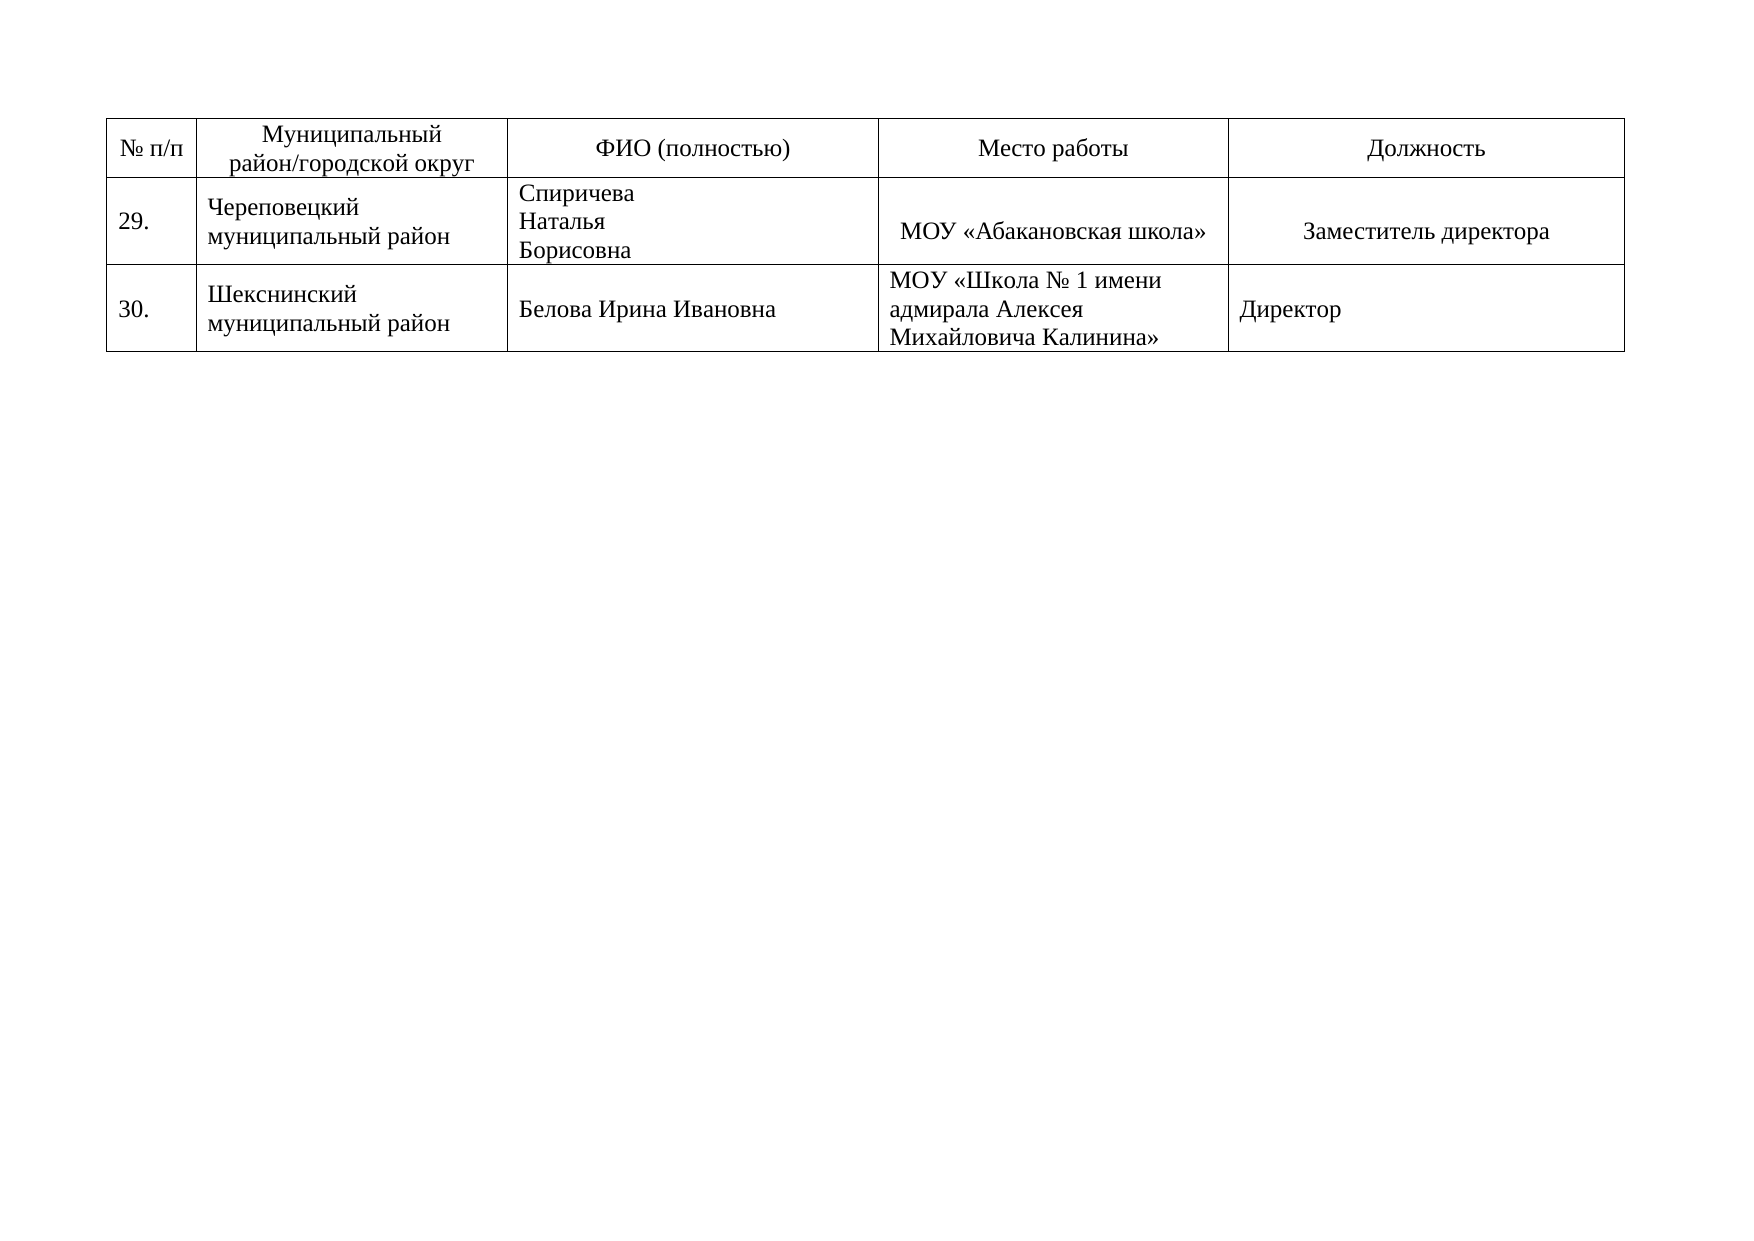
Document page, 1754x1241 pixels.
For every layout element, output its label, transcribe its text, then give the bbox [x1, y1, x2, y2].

table_cell Череповецкий муниципальный район [197, 178, 507, 264]
table_header ФИО (полностью) [508, 119, 878, 177]
table_cell Директор [1229, 265, 1624, 351]
table_cell МОУ «Абакановская школа» [879, 178, 1228, 264]
table_cell Заместитель директора [1229, 178, 1624, 264]
table_cell МОУ «Школа № 1 имени адмирала Алексея Михайловича Калинина» [879, 265, 1228, 351]
table_header № п/п [107, 119, 196, 177]
table_header Место работы [879, 119, 1228, 177]
table_cell [107, 265, 196, 351]
table_cell Спиричева Наталья Борисовна [508, 178, 878, 264]
table_cell [107, 178, 196, 264]
table_header Муниципальный район/городской округ [197, 119, 507, 177]
table_header Должность [1229, 119, 1624, 177]
table_cell Белова Ирина Ивановна [508, 265, 878, 351]
table_cell Шекснинский муниципальный район [197, 265, 507, 351]
